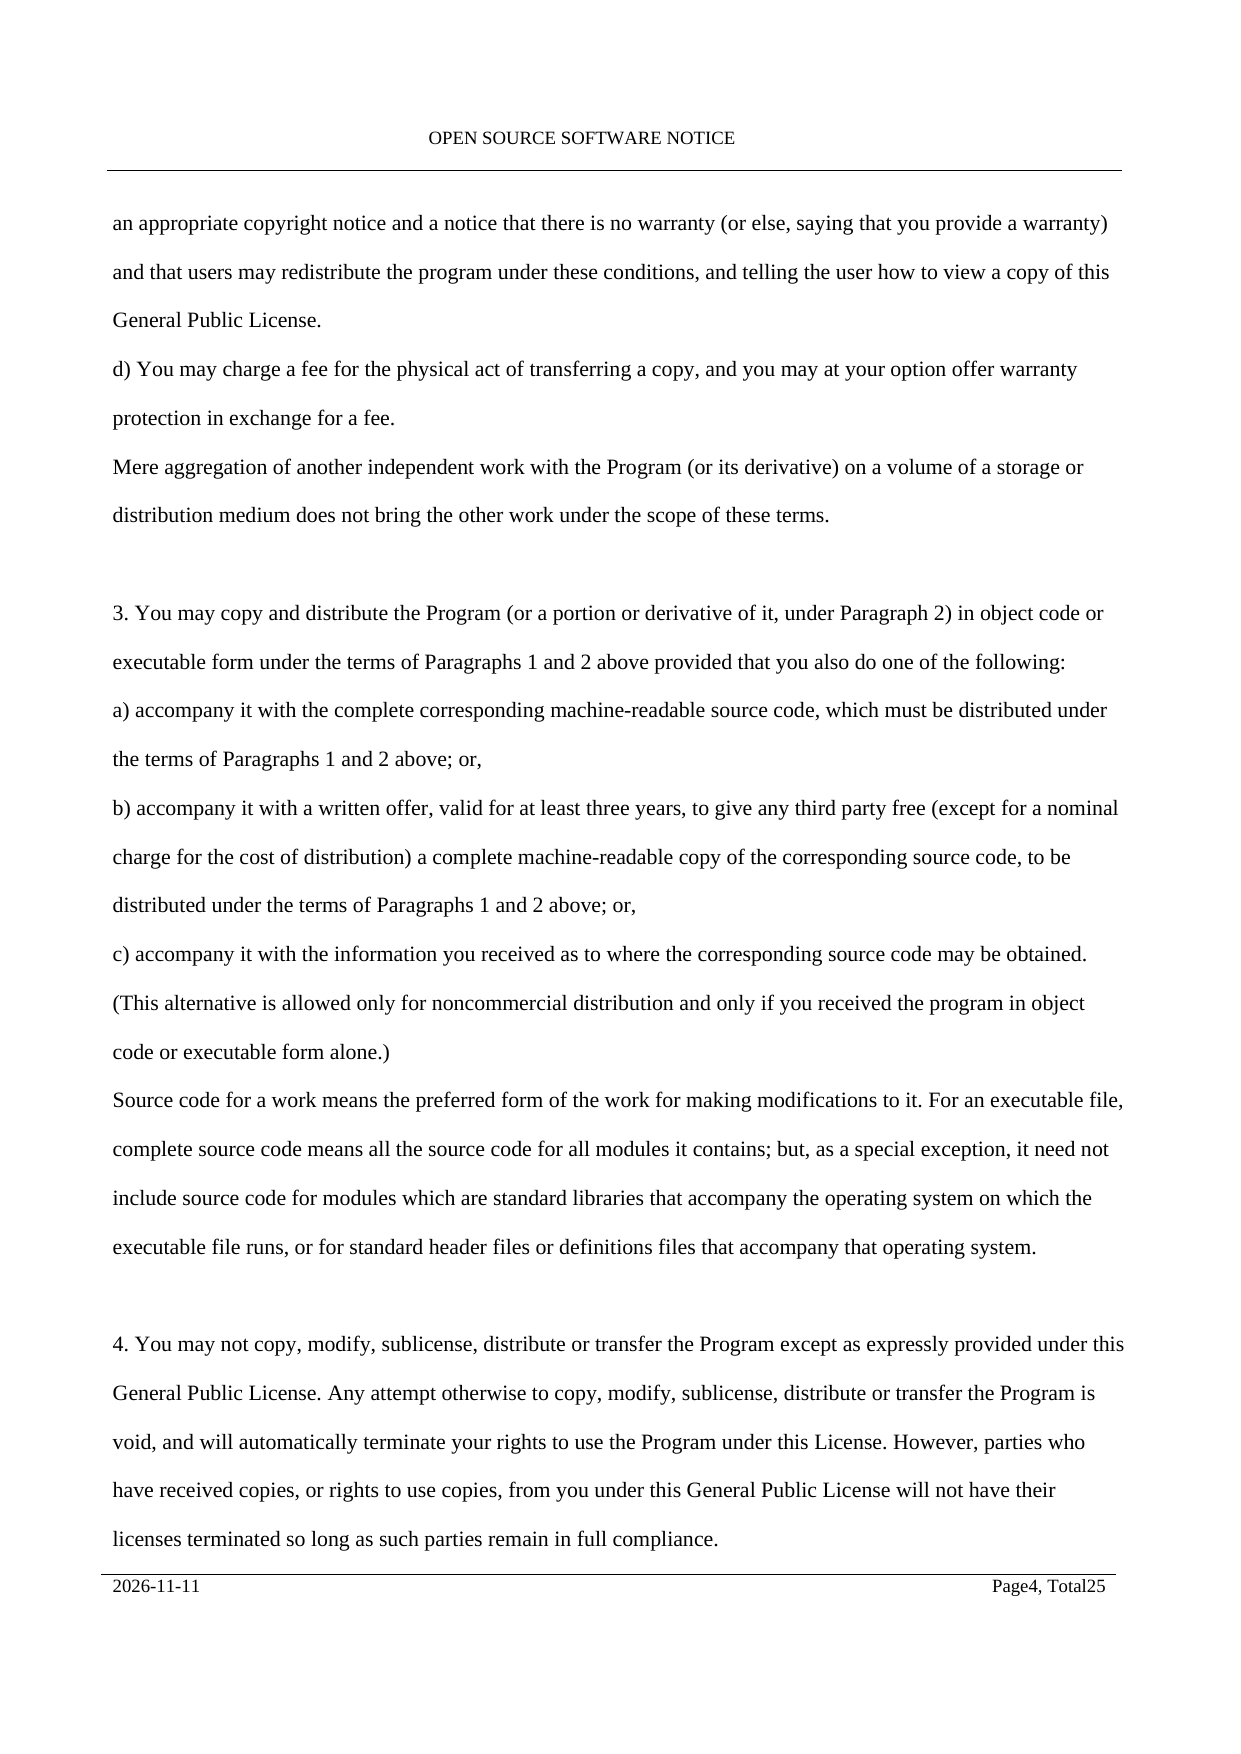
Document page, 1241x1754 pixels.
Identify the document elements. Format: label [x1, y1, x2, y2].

text [112, 206, 1128, 1555]
